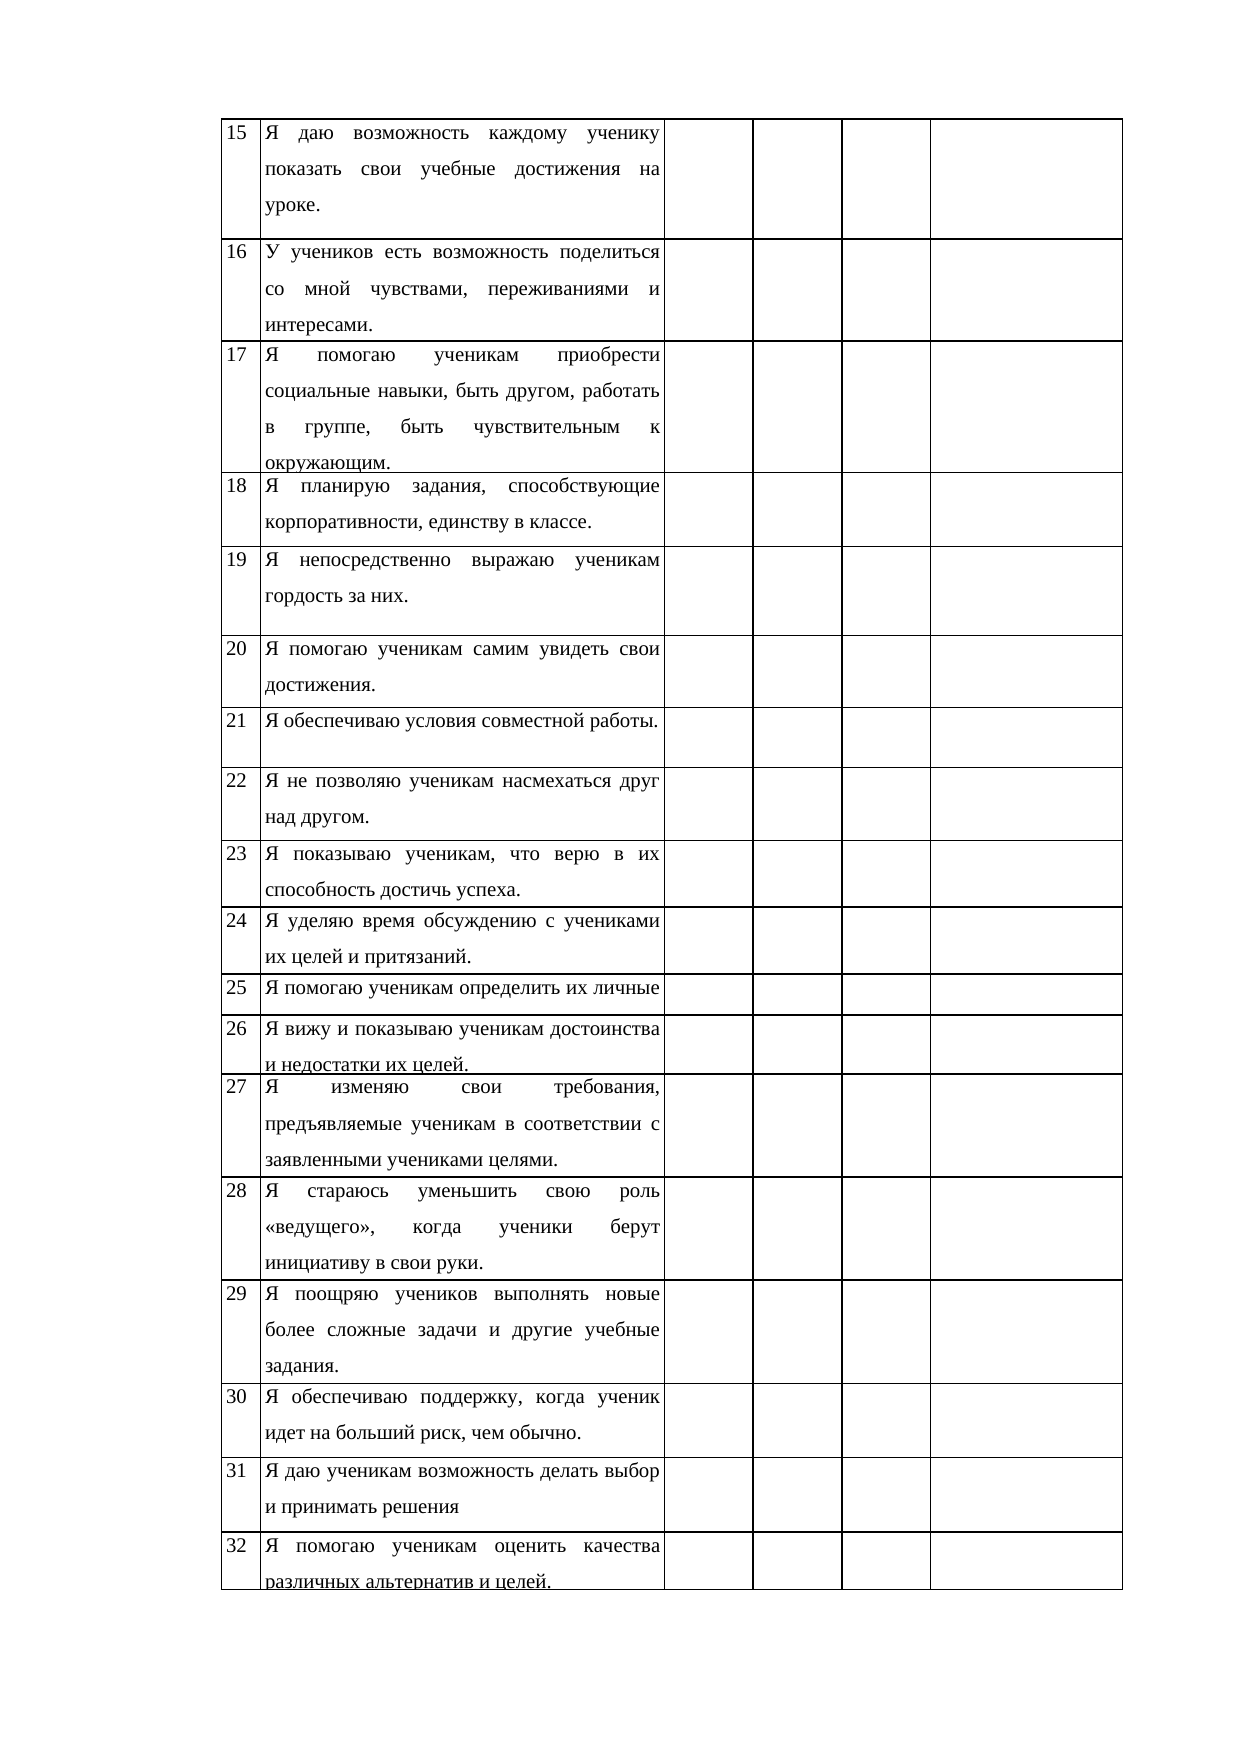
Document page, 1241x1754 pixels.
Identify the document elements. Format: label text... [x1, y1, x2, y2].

table_cell [931, 1458, 1122, 1531]
table_cell Я даю ученикам возможность делать выбор и принимать решения [261, 1458, 664, 1531]
table_cell [843, 1075, 930, 1176]
table_cell Я вижу и показываю ученикам достоинства и недостатки их целей. [261, 1016, 664, 1073]
table_cell [931, 768, 1122, 839]
table_cell [931, 1281, 1122, 1383]
table_cell [843, 1281, 930, 1383]
table_cell [843, 473, 930, 546]
table_cell 30 [222, 1384, 260, 1456]
table_cell [931, 841, 1122, 906]
table_cell [754, 1075, 841, 1176]
table_cell [754, 841, 841, 906]
table_cell [754, 975, 841, 1014]
table_cell [754, 1458, 841, 1531]
table_cell 18 [222, 473, 260, 546]
table_cell 22 [222, 768, 260, 839]
table_cell [754, 1384, 841, 1456]
table_cell [931, 473, 1122, 546]
table_cell [754, 547, 841, 634]
table_cell [843, 975, 930, 1014]
table_cell Я показываю ученикам, что верю в их способность достичь успеха. [261, 841, 664, 906]
table_cell Я обеспечиваю поддержку, когда ученик идет на больший риск, чем обычно. [261, 1384, 664, 1456]
table_cell 15 [222, 120, 260, 238]
table_cell Я обеспечиваю условия совместной работы. [261, 708, 664, 767]
table_cell [665, 473, 752, 546]
table_cell 27 [222, 1075, 260, 1176]
table_cell Я помогаю ученикам приобрести социальные навыки, быть другом, работать в группе, быть чувствительным к окружающим. [261, 342, 664, 471]
table_cell 25 [222, 975, 260, 1014]
table_cell [665, 120, 752, 238]
table_cell [931, 708, 1122, 767]
table_cell 26 [222, 1016, 260, 1073]
table_cell [843, 768, 930, 839]
table_cell [931, 1533, 1122, 1589]
table_cell Я даю возможность каждому ученику показать свои учебные достижения на уроке. [261, 120, 664, 238]
table_cell [843, 1384, 930, 1456]
table_cell Я поощряю учеников выполнять новые более сложные задачи и другие учебные задания. [261, 1281, 664, 1383]
table_cell 21 [222, 708, 260, 767]
table_cell [843, 240, 930, 340]
table_cell [843, 342, 930, 471]
table_cell [843, 908, 930, 973]
table_cell [931, 547, 1122, 634]
table_cell [665, 1075, 752, 1176]
table_cell [931, 1016, 1122, 1073]
table_cell [754, 342, 841, 471]
table_cell [665, 1384, 752, 1456]
table_cell [754, 120, 841, 238]
table_cell [931, 1075, 1122, 1176]
table_cell [931, 1178, 1122, 1279]
table_cell [665, 1281, 752, 1383]
table_cell [665, 768, 752, 839]
table_cell 19 [222, 547, 260, 634]
table_cell [843, 547, 930, 634]
table_cell Я непосредственно выражаю ученикам гордость за них. [261, 547, 664, 634]
table_cell [665, 547, 752, 634]
table_cell Я уделяю время обсуждению с учениками их целей и притязаний. [261, 908, 664, 973]
table_cell 23 [222, 841, 260, 906]
table_cell [931, 975, 1122, 1014]
table_cell Я стараюсь уменьшить свою роль «ведущего», когда ученики берут инициативу в свои руки. [261, 1178, 664, 1279]
table_cell [665, 1533, 752, 1589]
table_cell [665, 708, 752, 767]
table_cell 28 [222, 1178, 260, 1279]
table_cell [843, 1533, 930, 1589]
table_cell [931, 120, 1122, 238]
table_cell [665, 908, 752, 973]
table_cell [843, 1016, 930, 1073]
table_cell [665, 1016, 752, 1073]
table_cell [754, 1533, 841, 1589]
table_cell 17 [222, 342, 260, 471]
table_cell Я не позволяю ученикам насмехаться друг над другом. [261, 768, 664, 839]
table_cell [754, 1281, 841, 1383]
table_cell 20 [222, 636, 260, 707]
table_cell [843, 1458, 930, 1531]
table_cell [754, 908, 841, 973]
table_cell Я помогаю ученикам самим увидеть свои достижения. [261, 636, 664, 707]
table_cell [665, 240, 752, 340]
table_cell [754, 768, 841, 839]
table_cell 29 [222, 1281, 260, 1383]
table_cell Я помогаю ученикам оценить качества различных альтернатив и целей. [261, 1533, 664, 1589]
table_cell [665, 975, 752, 1014]
table_cell Я помогаю ученикам определить их личные цели. [261, 975, 664, 1014]
table_cell У учеников есть возможность поделиться со мной чувствами, переживаниями и интересами. [261, 240, 664, 340]
table_cell 24 [222, 908, 260, 973]
table_cell [843, 708, 930, 767]
table_cell [754, 1178, 841, 1279]
table_cell [754, 1016, 841, 1073]
table_cell [843, 841, 930, 906]
table_cell [665, 1178, 752, 1279]
table_cell [665, 342, 752, 471]
table_cell [665, 1458, 752, 1531]
table_cell [843, 1178, 930, 1279]
table_cell [931, 342, 1122, 471]
table_cell 31 [222, 1458, 260, 1531]
table_cell [665, 636, 752, 707]
table_cell [754, 240, 841, 340]
table_cell [843, 120, 930, 238]
table_cell Я планирую задания, способствующие корпоративности, единству в классе. [261, 473, 664, 546]
table_cell [754, 636, 841, 707]
table_cell [931, 240, 1122, 340]
table_cell [843, 636, 930, 707]
table_cell 16 [222, 240, 260, 340]
table_cell [931, 636, 1122, 707]
table_cell [931, 1384, 1122, 1456]
table_cell Я изменяю свои требования, предъявляемые ученикам в соответствии с заявленными учениками целями. [261, 1075, 664, 1176]
table_cell [665, 841, 752, 906]
table_cell [931, 908, 1122, 973]
table_cell [754, 708, 841, 767]
table_cell [754, 473, 841, 546]
table_cell 32 [222, 1533, 260, 1589]
